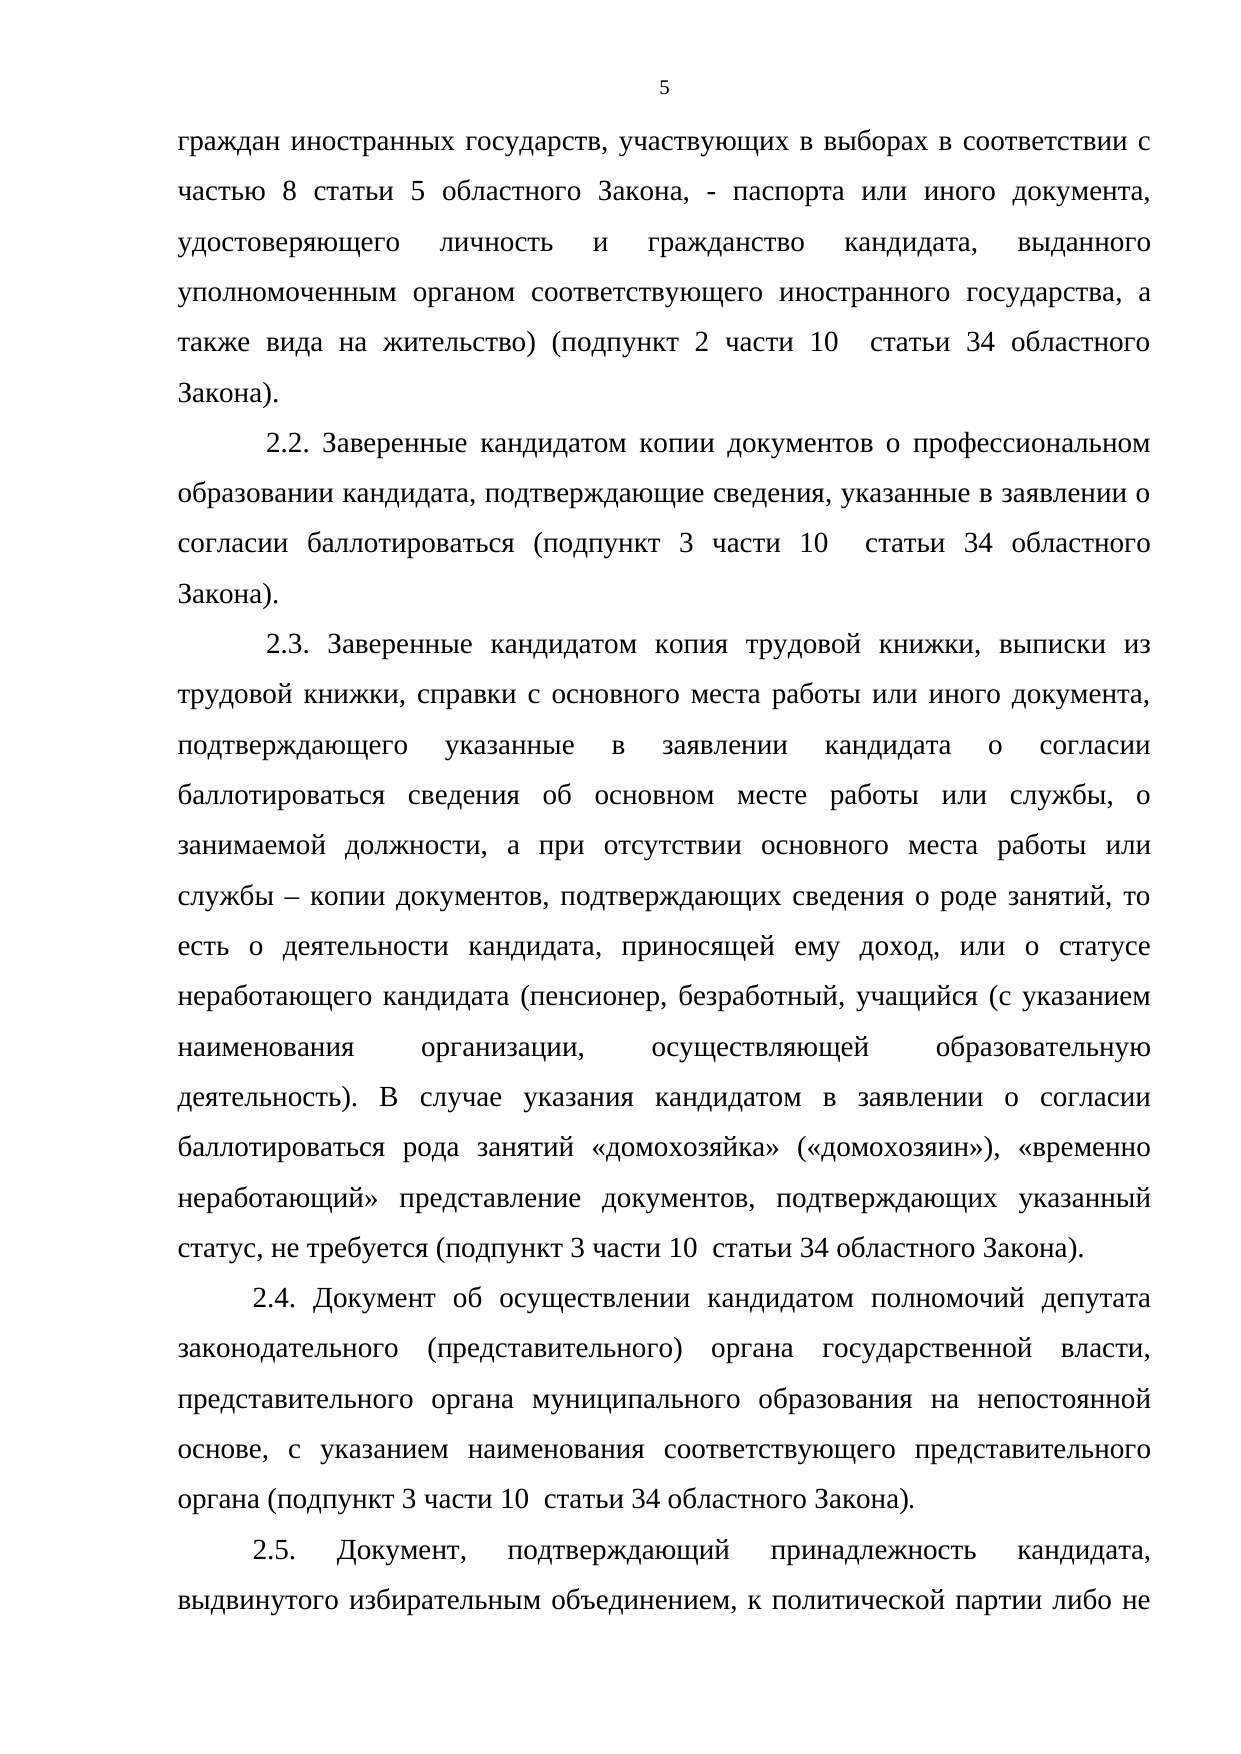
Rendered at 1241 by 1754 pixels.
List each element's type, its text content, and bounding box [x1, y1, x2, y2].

text 2.3. Заверенные кандидатом копия трудовой книжки, выписки из трудовой книжки, справки с основного места работы или иного документа, подтверждающего указанные в заявлении кандидата о согласии баллотироваться сведения об основном месте работы или службы, о занимаемой должности, а при отсутствии основного места работы или службы – копии документов, подтверждающих сведения о роде занятий, то есть о деятельности кандидата, приносящей ему доход, или о статусе неработающего кандидата (пенсионер, безработный, учащийся (с указанием наименования организации, осуществляющей образовательную деятельность). В случае указания кандидатом в заявлении о согласии баллотироваться рода занятий «домохозяйка» («домохозяин»), «временно неработающий» представление документов, подтверждающих указанный статус, не требуется (подпункт 3 части 10 статьи 34 областного Закона). [172, 626, 1152, 1263]
text 2.4. Документ об осуществлении кандидатом полномочий депутата законодательного (представительного) органа государственной власти, представительного органа муниципального образования на непостоянной основе, с указанием наименования соответствующего представительного органа (подпункт 3 части 10 статьи 34 областного Закона). [177, 1280, 1152, 1515]
text 2.2. Заверенные кандидатом копии документов о профессиональном образовании кандидата, подтверждающие сведения, указанные в заявлении о согласии баллотироваться (подпункт 3 части 10 статьи 34 областного Закона). [172, 425, 1152, 609]
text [177, 123, 1152, 408]
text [177, 1532, 1152, 1616]
